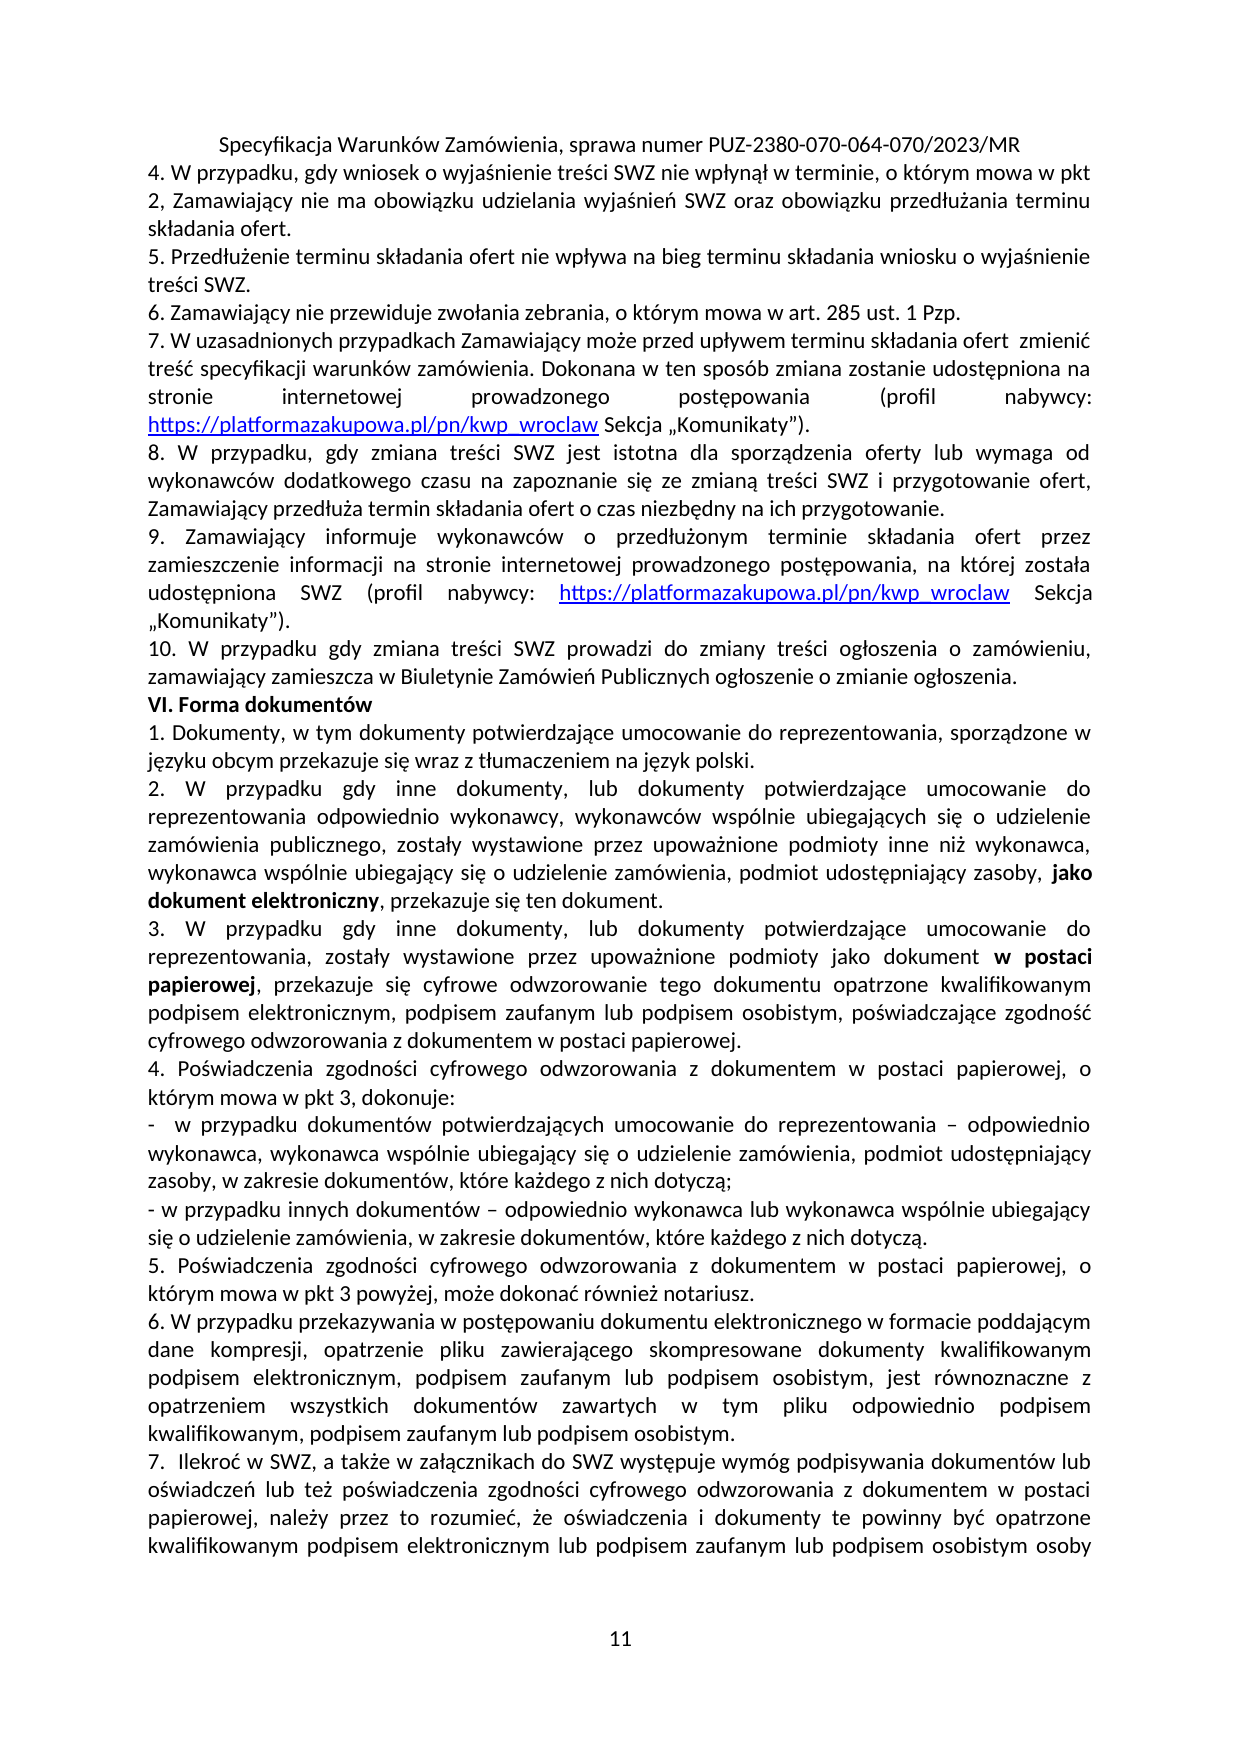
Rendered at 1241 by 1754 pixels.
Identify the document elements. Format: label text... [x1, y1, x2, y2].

text - w przypadku dokumentów potwierdzających umocowanie do reprezentowania – odpowiednio wykonawca, wykonawca wspólnie ubiegający się o udzielenie zamówienia, podmiot udostępniający zasoby, w zakresie dokumentów, które każdego z nich dotyczą; [148, 1111, 1092, 1195]
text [148, 1447, 1092, 1559]
text 2. W przypadku gdy inne dokumenty, lub dokumenty potwierdzające umocowanie do reprezentowania odpowiednio wykonawcy, wykonawców wspólnie ubiegających się o udzielenie zamówienia publicznego, zostały wystawione przez upoważnione podmioty inne niż wykonawca, wykonawca wspólnie ubiegający się o udzielenie zamówienia, podmiot udostępniający zasoby, jako dokument elektroniczny, przekazuje się ten dokument. [148, 774, 1092, 914]
text 4. W przypadku, gdy wniosek o wyjaśnienie treści SWZ nie wpłynął w terminie, o którym mowa w pkt 2, Zamawiający nie ma obowiązku udzielania wyjaśnień SWZ oraz obowiązku przedłużania terminu składania ofert. [148, 158, 1092, 242]
text 6. Zamawiający nie przewiduje zwołania zebrania, o którym mowa w art. 285 ust. 1 Pzp. [148, 298, 1092, 326]
text 8. W przypadku, gdy zmiana treści SWZ jest istotna dla sporządzenia oferty lub wymaga od wykonawców dodatkowego czasu na zapoznanie się ze zmianą treści SWZ i przygotowanie ofert, Zamawiający przedłuża termin składania ofert o czas niezbędny na ich przygotowanie. [148, 438, 1092, 522]
text 5. Przedłużenie terminu składania ofert nie wpływa na bieg terminu składania wniosku o wyjaśnienie treści SWZ. [148, 242, 1092, 298]
text 4. Poświadczenia zgodności cyfrowego odwzorowania z dokumentem w postaci papierowej, o którym mowa w pkt 3, dokonuje: [148, 1054, 1092, 1111]
text 5. Poświadczenia zgodności cyfrowego odwzorowania z dokumentem w postaci papierowej, o którym mowa w pkt 3 powyżej, może dokonać również notariusz. [148, 1251, 1092, 1307]
text 1. Dokumenty, w tym dokumenty potwierdzające umocowanie do reprezentowania, sporządzone w języku obcym przekazuje się wraz z tłumaczeniem na język polski. [148, 718, 1092, 774]
text 9. Zamawiający informuje wykonawców o przedłużonym terminie składania ofert przez zamieszczenie informacji na stronie internetowej prowadzonego postępowania, na której została udostępniona SWZ (profil nabywcy: https://platformazakupowa.pl/pn/kwp_wroclaw Sekcja „Komunikaty”). [148, 522, 1092, 634]
text 7. W uzasadnionych przypadkach Zamawiający może przed upływem terminu składania ofert zmienić treść specyfikacji warunków zamówienia. Dokonana w ten sposób zmiana zostanie udostępniona na stronie internetowej prowadzonego postępowania (profil nabywcy: https://platformazakupowa.pl/pn/kwp_wroclaw Sekcja „Komunikaty”). [148, 326, 1092, 438]
text VI. Forma dokumentów [148, 690, 1092, 718]
text - w przypadku innych dokumentów – odpowiednio wykonawca lub wykonawca wspólnie ubiegający się o udzielenie zamówienia, w zakresie dokumentów, które każdego z nich dotyczą. [148, 1195, 1092, 1251]
text 3. W przypadku gdy inne dokumenty, lub dokumenty potwierdzające umocowanie do reprezentowania, zostały wystawione przez upoważnione podmioty jako dokument w postaci papierowej, przekazuje się cyfrowe odwzorowanie tego dokumentu opatrzone kwalifikowanym podpisem elektronicznym, podpisem zaufanym lub podpisem osobistym, poświadczające zgodność cyfrowego odwzorowania z dokumentem w postaci papierowej. [148, 914, 1092, 1054]
text 6. W przypadku przekazywania w postępowaniu dokumentu elektronicznego w formacie poddającym dane kompresji, opatrzenie pliku zawierającego skompresowane dokumenty kwalifikowanym podpisem elektronicznym, podpisem zaufanym lub podpisem osobistym, jest równoznaczne z opatrzeniem wszystkich dokumentów zawartych w tym pliku odpowiednio podpisem kwalifikowanym, podpisem zaufanym lub podpisem osobistym. [148, 1307, 1092, 1447]
text 10. W przypadku gdy zmiana treści SWZ prowadzi do zmiany treści ogłoszenia o zamówieniu, zamawiający zamieszcza w Biuletynie Zamówień Publicznych ogłoszenie o zmianie ogłoszenia. [148, 634, 1092, 690]
